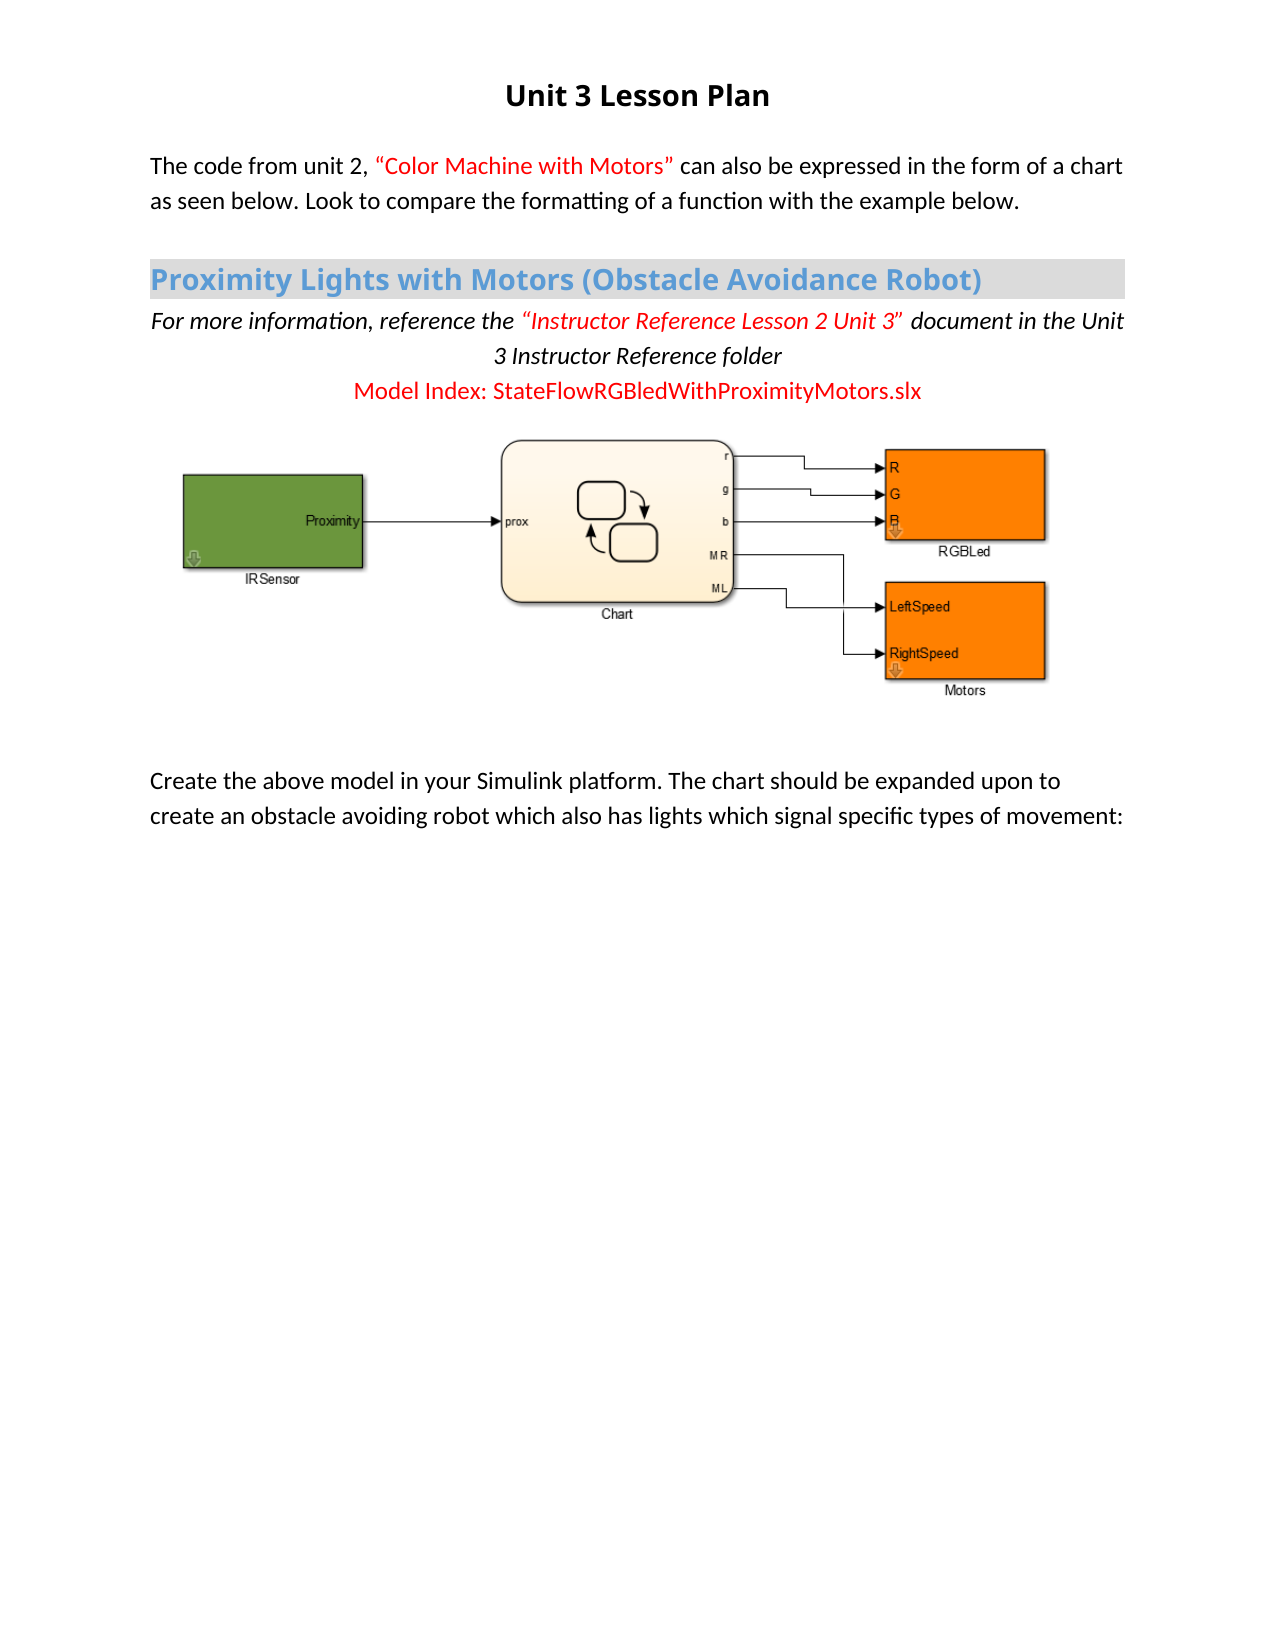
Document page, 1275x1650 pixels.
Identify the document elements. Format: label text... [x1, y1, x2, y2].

text For more information, reference the “Instructor Reference Lesson 2 Unit 3” document in the Unit 3 Instructor Reference folder [150, 305, 1125, 370]
text Create the above model in your Simulink platform. The chart should be expanded upon to create an obstacle avoiding robot which also has lights which signal specific types of movement: [150, 765, 1125, 831]
text Model Index: StateFlowRGBledWithProximityMotors.slx [150, 375, 1125, 405]
subtitle Proximity Lights with Motors (Obstacle Avoidance Robot) [150, 259, 1125, 299]
picture [150, 409, 1125, 727]
text The code from unit 2, “Color Machine with Motors” can also be expressed in the form of a chart as seen below. Look to compare the formatting of a function with the example below. [150, 150, 1125, 216]
